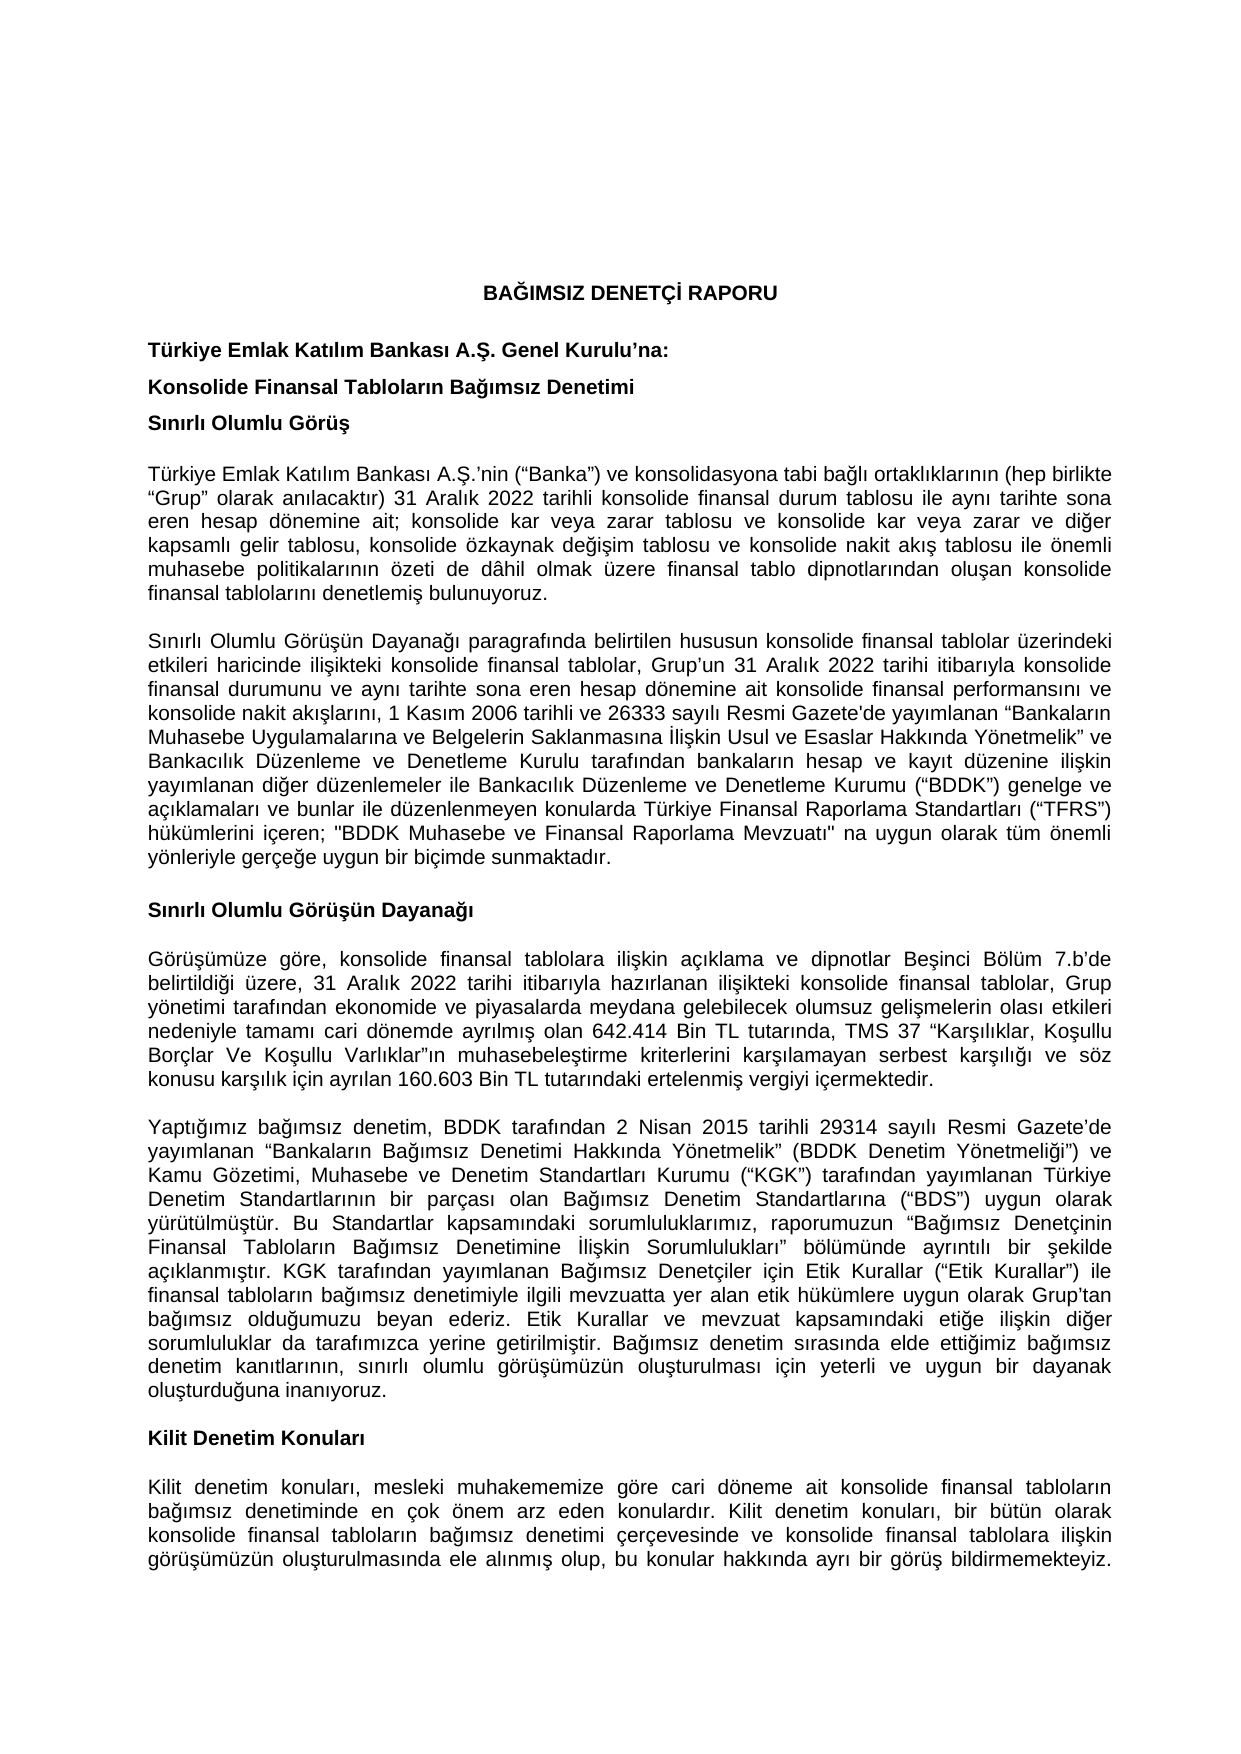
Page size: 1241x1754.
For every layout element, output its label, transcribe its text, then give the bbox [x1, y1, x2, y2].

text Yaptığımız bağımsız denetim, BDDK tarafından 2 Nisan 2015 tarihli 29314 sayılı Resmi Gazete’de yayımlanan “Bankaların Bağımsız Denetimi Hakkında Yönetmelik” (BDDK Denetim Yönetmeliği”) ve Kamu Gözetimi, Muhasebe ve Denetim Standartları Kurumu (“KGK”) tarafından yayımlanan Türkiye Denetim Standartlarının bir parçası olan Bağımsız Denetim Standartlarına (“BDS”) uygun olarak yürütülmüştür. Bu Standartlar kapsamındaki sorumluluklarımız, raporumuzun “Bağımsız Denetçinin Finansal Tabloların Bağımsız Denetimine İlişkin Sorumlulukları” bölümünde ayrıntılı bir şekilde açıklanmıştır. KGK tarafından yayımlanan Bağımsız Denetçiler için Etik Kurallar (“Etik Kurallar”) ile finansal tabloların bağımsız denetimiyle ilgili mevzuatta yer alan etik hükümlere uygun olarak Grup’tan bağımsız olduğumuzu beyan ederiz. Etik Kurallar ve mevzuat kapsamındaki etiğe ilişkin diğer sorumluluklar da tarafımızca yerine getirilmiştir. Bağımsız denetim sırasında elde ettiğimiz bağımsız denetim kanıtlarının, sınırlı olumlu görüşümüzün oluşturulması için yeterli ve uygun bir dayanak oluşturduğuna inanıyoruz. [148, 1115, 1113, 1402]
text Sınırlı Olumlu Görüşün Dayanağı paragrafında belirtilen hususun konsolide finansal tablolar üzerindeki etkileri haricinde ilişikteki konsolide finansal tablolar, Grup’un 31 Aralık 2022 tarihi itibarıyla konsolide finansal durumunu ve aynı tarihte sona eren hesap dönemine ait konsolide finansal performansını ve konsolide nakit akışlarını, 1 Kasım 2006 tarihli ve 26333 sayılı Resmi Gazete'de yayımlanan “Bankaların Muhasebe Uygulamalarına ve Belgelerin Saklanmasına İlişkin Usul ve Esaslar Hakkında Yönetmelik” ve Bankacılık Düzenleme ve Denetleme Kurulu tarafından bankaların hesap ve kayıt düzenine ilişkin yayımlanan diğer düzenlemeler ile Bankacılık Düzenleme ve Denetleme Kurumu (“BDDK”) genelge ve açıklamaları ve bunlar ile düzenlenmeyen konularda Türkiye Finansal Raporlama Standartları (“TFRS”) hükümlerini içeren; "BDDK Muhasebe ve Finansal Raporlama Mevzuatı" na uygun olarak tüm önemli yönleriyle gerçeğe uygun bir biçimde sunmaktadır. [148, 629, 1113, 869]
text Konsolide Finansal Tabloların Bağımsız Denetimi [148, 374, 1113, 398]
text Türkiye Emlak Katılım Bankası A.Ş. Genel Kurulu’na: [148, 338, 1113, 362]
text Sınırlı Olumlu Görüş [148, 411, 1113, 435]
text BAĞIMSIZ DENETÇİ RAPORU [148, 281, 1113, 304]
text Sınırlı Olumlu Görüşün Dayanağı [148, 898, 1113, 922]
text Türkiye Emlak Katılım Bankası A.Ş.’nin (“Banka”) ve konsolidasyona tabi bağlı ortaklıklarının (hep birlikte “Grup” olarak anılacaktır) 31 Aralık 2022 tarihli konsolide finansal durum tablosu ile aynı tarihte sona eren hesap dönemine ait; konsolide kar veya zarar tablosu ve konsolide kar veya zarar ve diğer kapsamlı gelir tablosu, konsolide özkaynak değişim tablosu ve konsolide nakit akış tablosu ile önemli muhasebe politikalarının özeti de dâhil olmak üzere finansal tablo dipnotlarından oluşan konsolide finansal tablolarını denetlemiş bulunuyoruz. [148, 461, 1113, 605]
text Kilit Denetim Konuları [148, 1426, 1113, 1450]
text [148, 1475, 1113, 1571]
text Görüşümüze göre, konsolide finansal tablolara ilişkin açıklama ve dipnotlar Beşinci Bölüm 7.b’de belirtildiği üzere, 31 Aralık 2022 tarihi itibarıyla hazırlanan ilişikteki konsolide finansal tablolar, Grup yönetimi tarafından ekonomide ve piyasalarda meydana gelebilecek olumsuz gelişmelerin olası etkileri nedeniyle tamamı cari dönemde ayrılmış olan 642.414 Bin TL tutarında, TMS 37 “Karşılıklar, Koşullu Borçlar Ve Koşullu Varlıklar”ın muhasebeleştirme kriterlerini karşılamayan serbest karşılığı ve söz konusu karşılık için ayrılan 160.603 Bin TL tutarındaki ertelenmiş vergiyi içermektedir. [148, 947, 1113, 1091]
